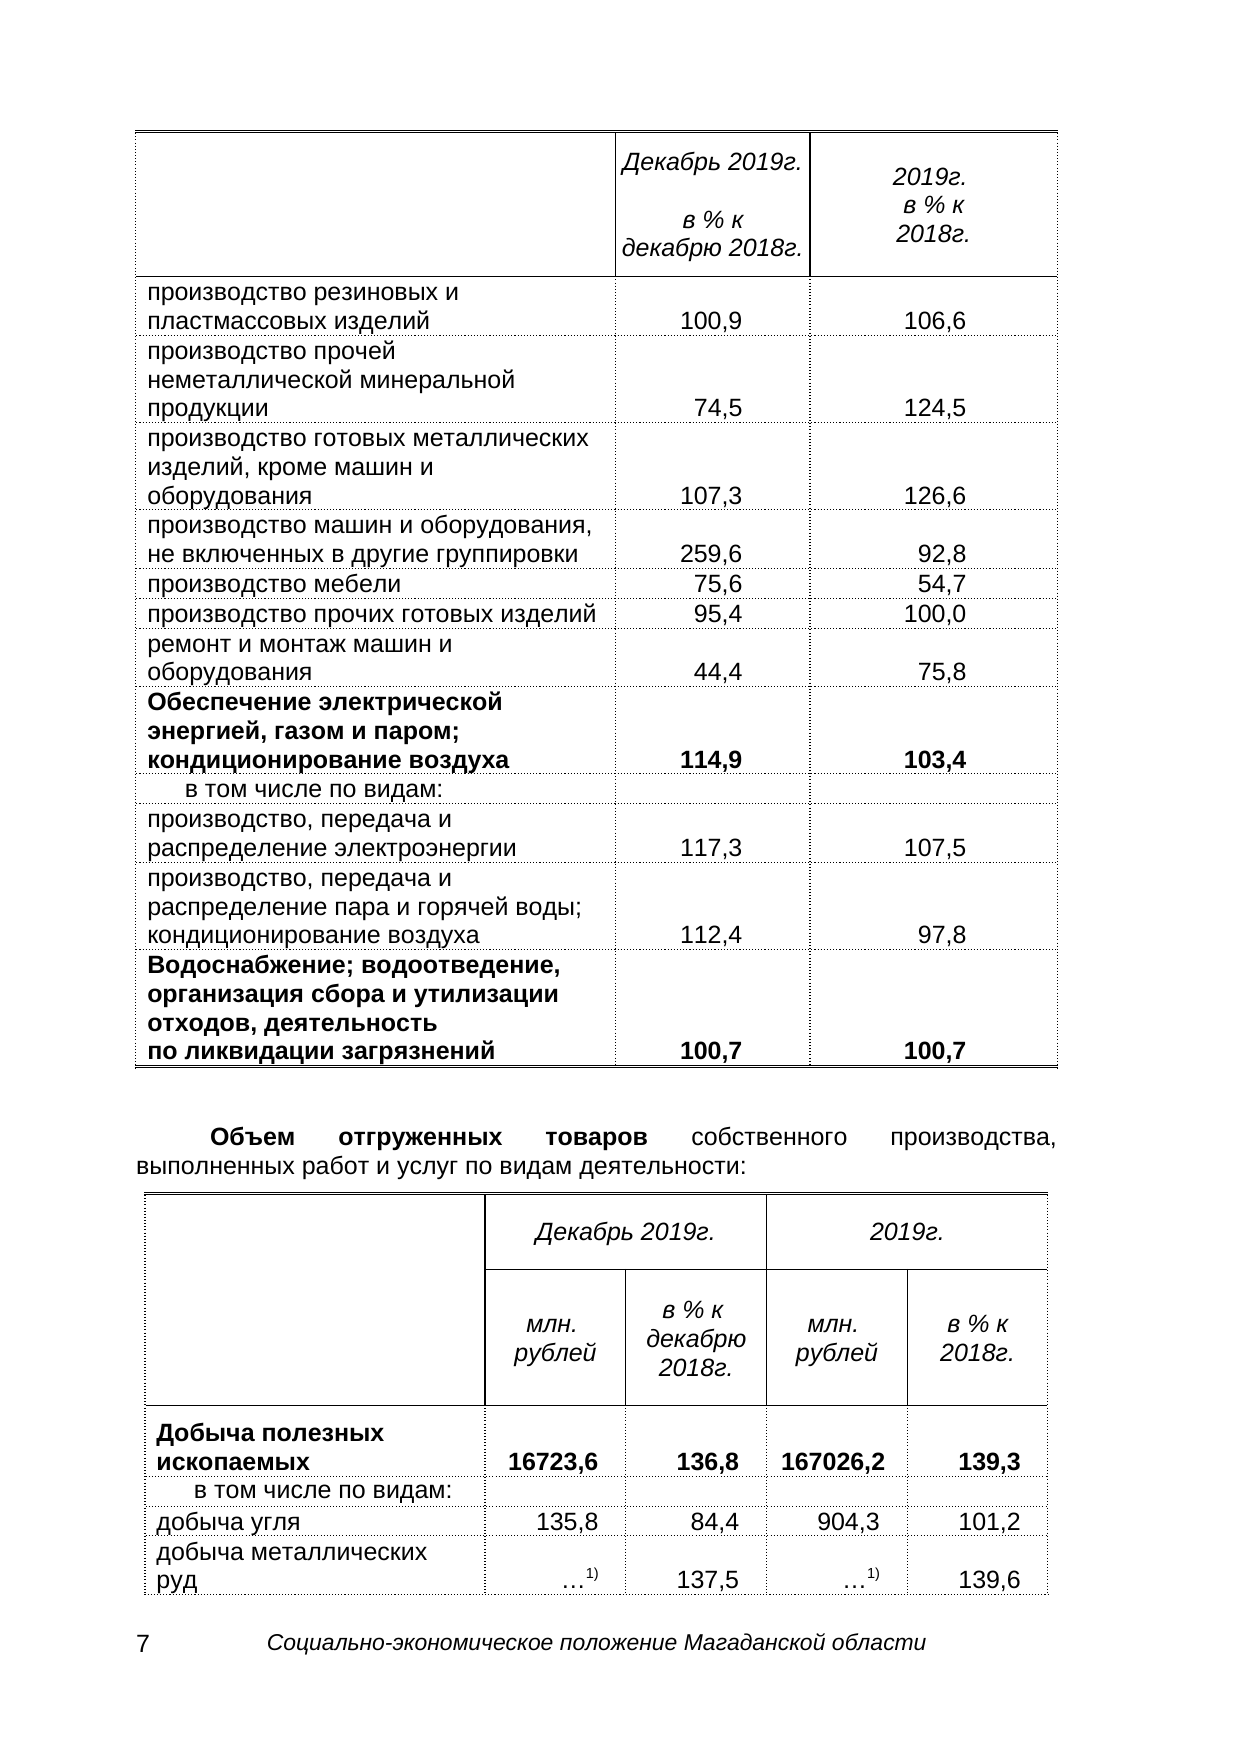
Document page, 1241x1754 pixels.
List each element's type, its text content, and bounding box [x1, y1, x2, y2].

table_cell добыча угля [145, 1506, 485, 1535]
table_cell 139,6 [907, 1535, 1048, 1594]
table_cell 124,5 [810, 335, 1057, 422]
table_cell [485, 1476, 626, 1506]
table_cell [616, 773, 810, 803]
table_cell Обеспечение электрической энергией, газом и паром; кондиционирование воздуха [136, 686, 616, 773]
table_cell 74,5 [616, 335, 810, 422]
table_cell 167026,2 [766, 1406, 907, 1476]
table_header 2019г. в % к 2018г. [811, 133, 1057, 276]
table_cell в том числе по видам: [145, 1476, 485, 1506]
table_cell 44,4 [616, 628, 810, 686]
table_header Декабрь 2019г. [486, 1195, 766, 1269]
table_cell 100,7 [810, 949, 1057, 1065]
table_cell 114,9 [616, 686, 810, 773]
table_cell млн. рублей [767, 1270, 907, 1405]
text Объем отгруженных товаров собственного производства, выполненных работ и услуг по видам деятельности: [136, 1122, 1057, 1179]
table_cell 16723,6 [485, 1406, 626, 1476]
table_cell 103,4 [810, 686, 1057, 773]
table_header [136, 133, 615, 276]
table_cell [766, 1476, 907, 1506]
table_cell Добыча полезных ископаемых [145, 1406, 485, 1476]
table_cell Водоснабжение; водоотведение, организация сбора и утилизации отходов, деятельность по ликвидации загрязнений [136, 949, 616, 1065]
table_cell 75,8 [810, 628, 1057, 686]
table_cell 100,7 [616, 949, 810, 1065]
table_cell производство резиновых и пластмассовых изделий [136, 277, 616, 335]
table_cell производство прочей неметаллической минеральной продукции [136, 335, 616, 422]
table_header [145, 1195, 484, 1405]
table_cell [810, 773, 1057, 803]
table_cell 259,6 [616, 509, 810, 568]
table_cell производство прочих готовых изделий [136, 598, 616, 627]
table_cell в том числе по видам: [136, 773, 616, 803]
table_header Декабрь 2019г. в % к декабрю 2018г. [616, 133, 809, 276]
table_cell ремонт и монтаж машин и оборудования [136, 628, 616, 686]
table_cell [907, 1476, 1048, 1506]
table_cell производство, передача и распределение электроэнергии [136, 803, 616, 862]
table_cell …1) [485, 1535, 626, 1594]
table_cell производство готовых металлических изделий, кроме машин и оборудования [136, 422, 616, 509]
table_cell производство машин и оборудования, не включенных в другие группировки [136, 509, 616, 568]
table_cell 97,8 [810, 862, 1057, 949]
table_cell 54,7 [810, 568, 1057, 598]
table_cell 107,5 [810, 803, 1057, 862]
table_cell 139,3 [907, 1405, 1048, 1476]
table_cell производство, передача и распределение пара и горячей воды; кондиционирование воздуха [136, 862, 616, 949]
table_cell 117,3 [616, 803, 810, 862]
table_cell 137,5 [626, 1535, 766, 1594]
table_cell [626, 1476, 766, 1506]
table_cell 112,4 [616, 862, 810, 949]
table_cell в % к 2018г. [908, 1269, 1048, 1405]
table_cell 84,4 [626, 1506, 766, 1535]
table_cell 92,8 [810, 509, 1057, 568]
table_cell 106,6 [810, 277, 1057, 335]
table_cell 100,0 [810, 598, 1057, 627]
table_cell 126,6 [810, 422, 1057, 509]
table_cell 100,9 [616, 277, 810, 335]
table_cell производство мебели [136, 568, 616, 598]
table_cell в % к декабрю 2018г. [626, 1270, 766, 1405]
table_cell млн. рублей [486, 1270, 625, 1405]
table_cell 107,3 [616, 422, 810, 509]
table_cell …1) [766, 1535, 907, 1594]
table_cell 136,8 [626, 1406, 766, 1476]
table_header 2019г. [767, 1195, 1048, 1269]
table_cell 75,6 [616, 568, 810, 598]
table_cell добыча металлических руд [145, 1535, 485, 1594]
table_cell 95,4 [616, 598, 810, 627]
table_cell 904,3 [766, 1506, 907, 1535]
table_cell 135,8 [485, 1506, 626, 1535]
table_cell 101,2 [907, 1506, 1048, 1535]
